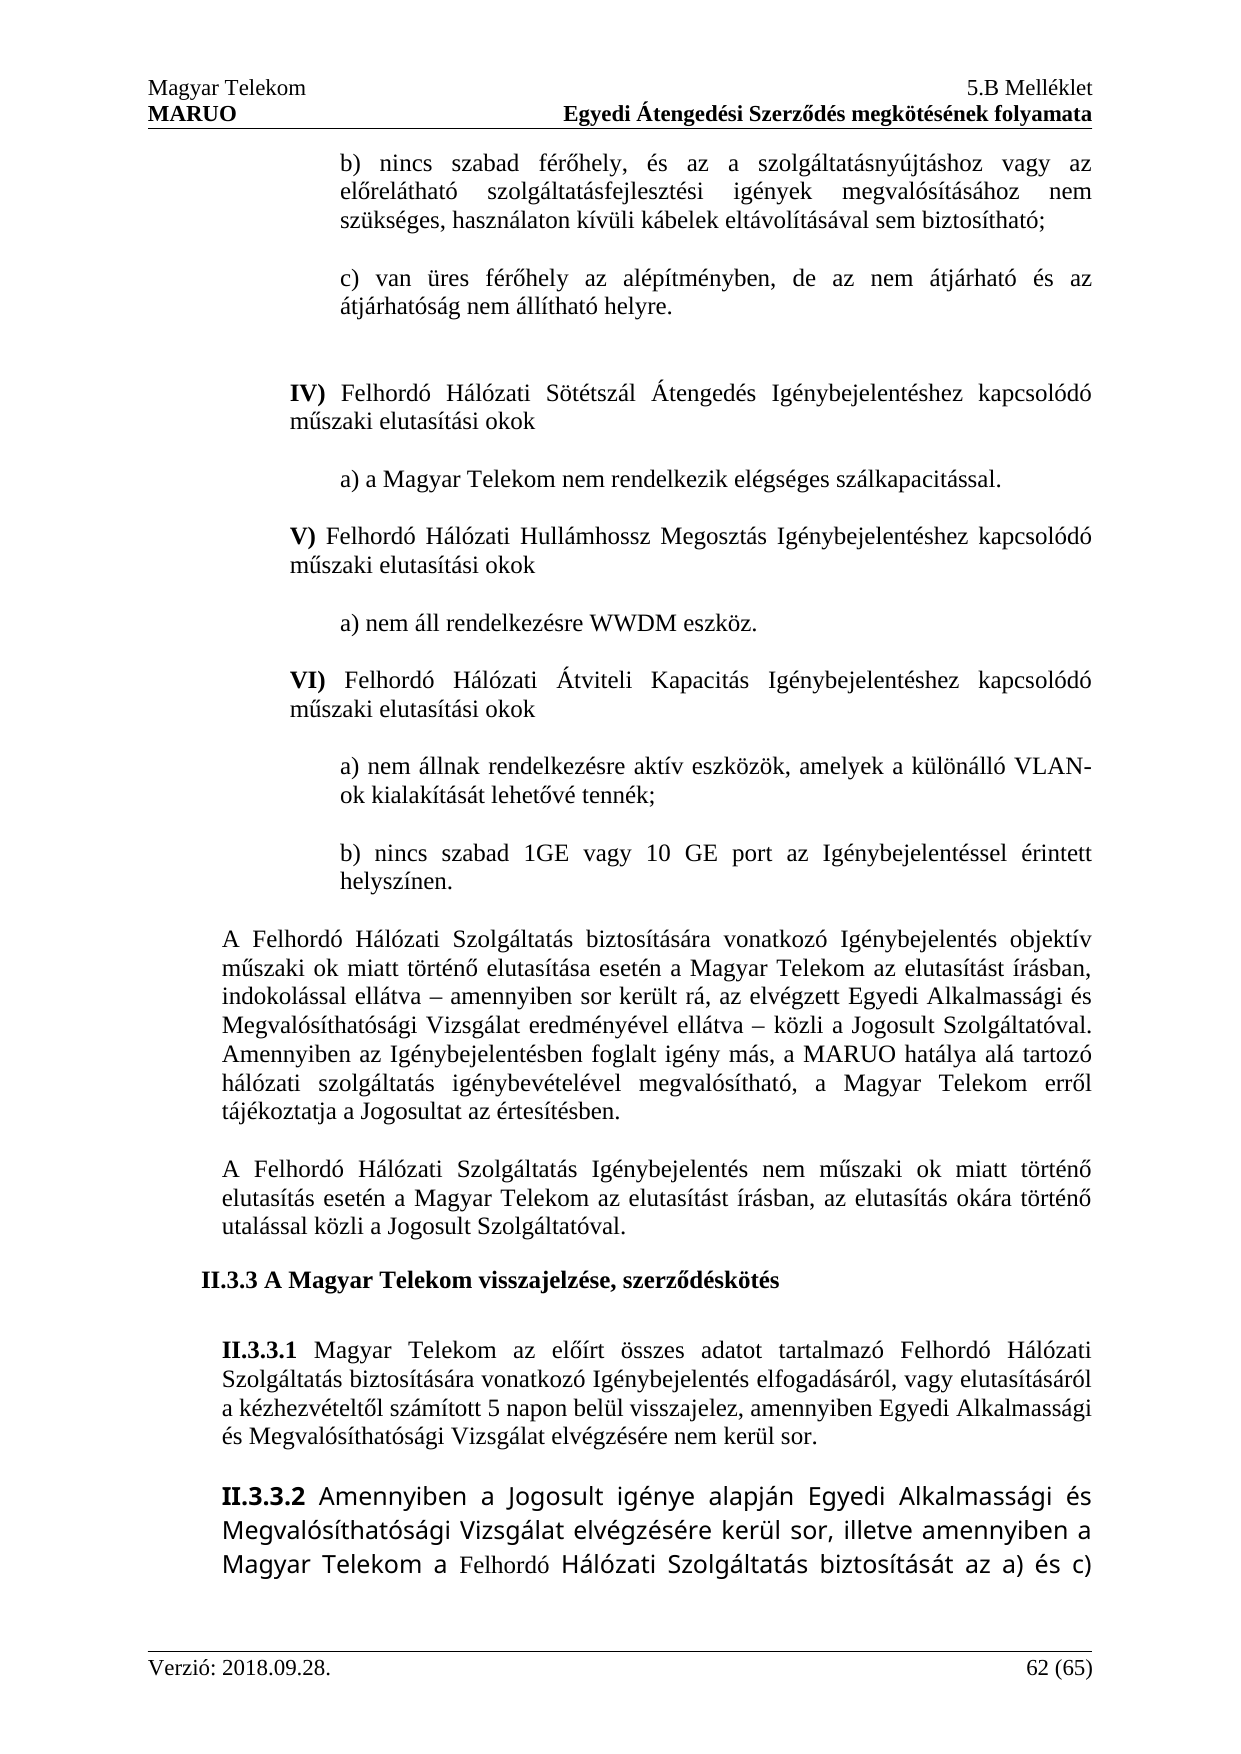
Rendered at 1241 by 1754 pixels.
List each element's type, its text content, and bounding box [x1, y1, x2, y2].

text A Felhordó Hálózati Szolgáltatás biztosítására vonatkozó Igénybejelentés objektív műszaki ok miatt történő elutasítása esetén a Magyar Telekom az elutasítást írásban, indokolással ellátva – amennyiben sor került rá, az elvégzett Egyedi Alkalmassági és Megvalósíthatósági Vizsgálat eredményével ellátva – közli a Jogosult Szolgáltatóval. Amennyiben az Igénybejelentésben foglalt igény más, a MARUO hatálya alá tartozó hálózati szolgáltatás igénybevételével megvalósítható, a Magyar Telekom erről tájékoztatja a Jogosultat az értesítésben. [222, 924, 1092, 1125]
text IV) Felhordó Hálózati Sötétszál Átengedés Igénybejelentéshez kapcsolódó műszaki elutasítási okok [289, 378, 1092, 435]
text c) van üres férőhely az alépítményben, de az nem átjárható és az átjárhatóság nem állítható helyre. [340, 263, 1092, 320]
text II.3.3.1 Magyar Telekom az előírt összes adatot tartalmazó Felhordó Hálózati Szolgáltatás biztosítására vonatkozó Igénybejelentés elfogadásáról, vagy elutasításáról a kézhezvételtől számított 5 napon belül visszajelez, amennyiben Egyedi Alkalmassági és Megvalósíthatósági Vizsgálat elvégzésére nem kerül sor. [222, 1335, 1092, 1450]
text a) a Magyar Telekom nem rendelkezik elégséges szálkapacitással. [340, 464, 1092, 493]
text A Felhordó Hálózati Szolgáltatás Igénybejelentés nem műszaki ok miatt történő elutasítás esetén a Magyar Telekom az elutasítást írásban, az elutasítás okára történő utalással közli a Jogosult Szolgáltatóval. [222, 1154, 1092, 1240]
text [222, 1450, 1092, 1581]
text V) Felhordó Hálózati Hullámhossz Megosztás Igénybejelentéshez kapcsolódó műszaki elutasítási okok [289, 521, 1092, 579]
text VI) Felhordó Hálózati Átviteli Kapacitás Igénybejelentéshez kapcsolódó műszaki elutasítási okok [289, 665, 1092, 723]
subtitle II.3.3 A Magyar Telekom visszajelzése, szerződéskötés [201, 1265, 1092, 1294]
text a) nem áll rendelkezésre WWDM eszköz. [340, 608, 1092, 636]
text b) nincs szabad férőhely, és az a szolgáltatásnyújtáshoz vagy az előrelátható szolgáltatásfejlesztési igények megvalósításához nem szükséges, használaton kívüli kábelek eltávolításával sem biztosítható; [340, 148, 1092, 234]
text b) nincs szabad 1GE vagy 10 GE port az Igénybejelentéssel érintett helyszínen. [340, 838, 1092, 895]
text a) nem állnak rendelkezésre aktív eszközök, amelyek a különálló VLAN-ok kialakítását lehetővé tennék; [340, 751, 1092, 809]
